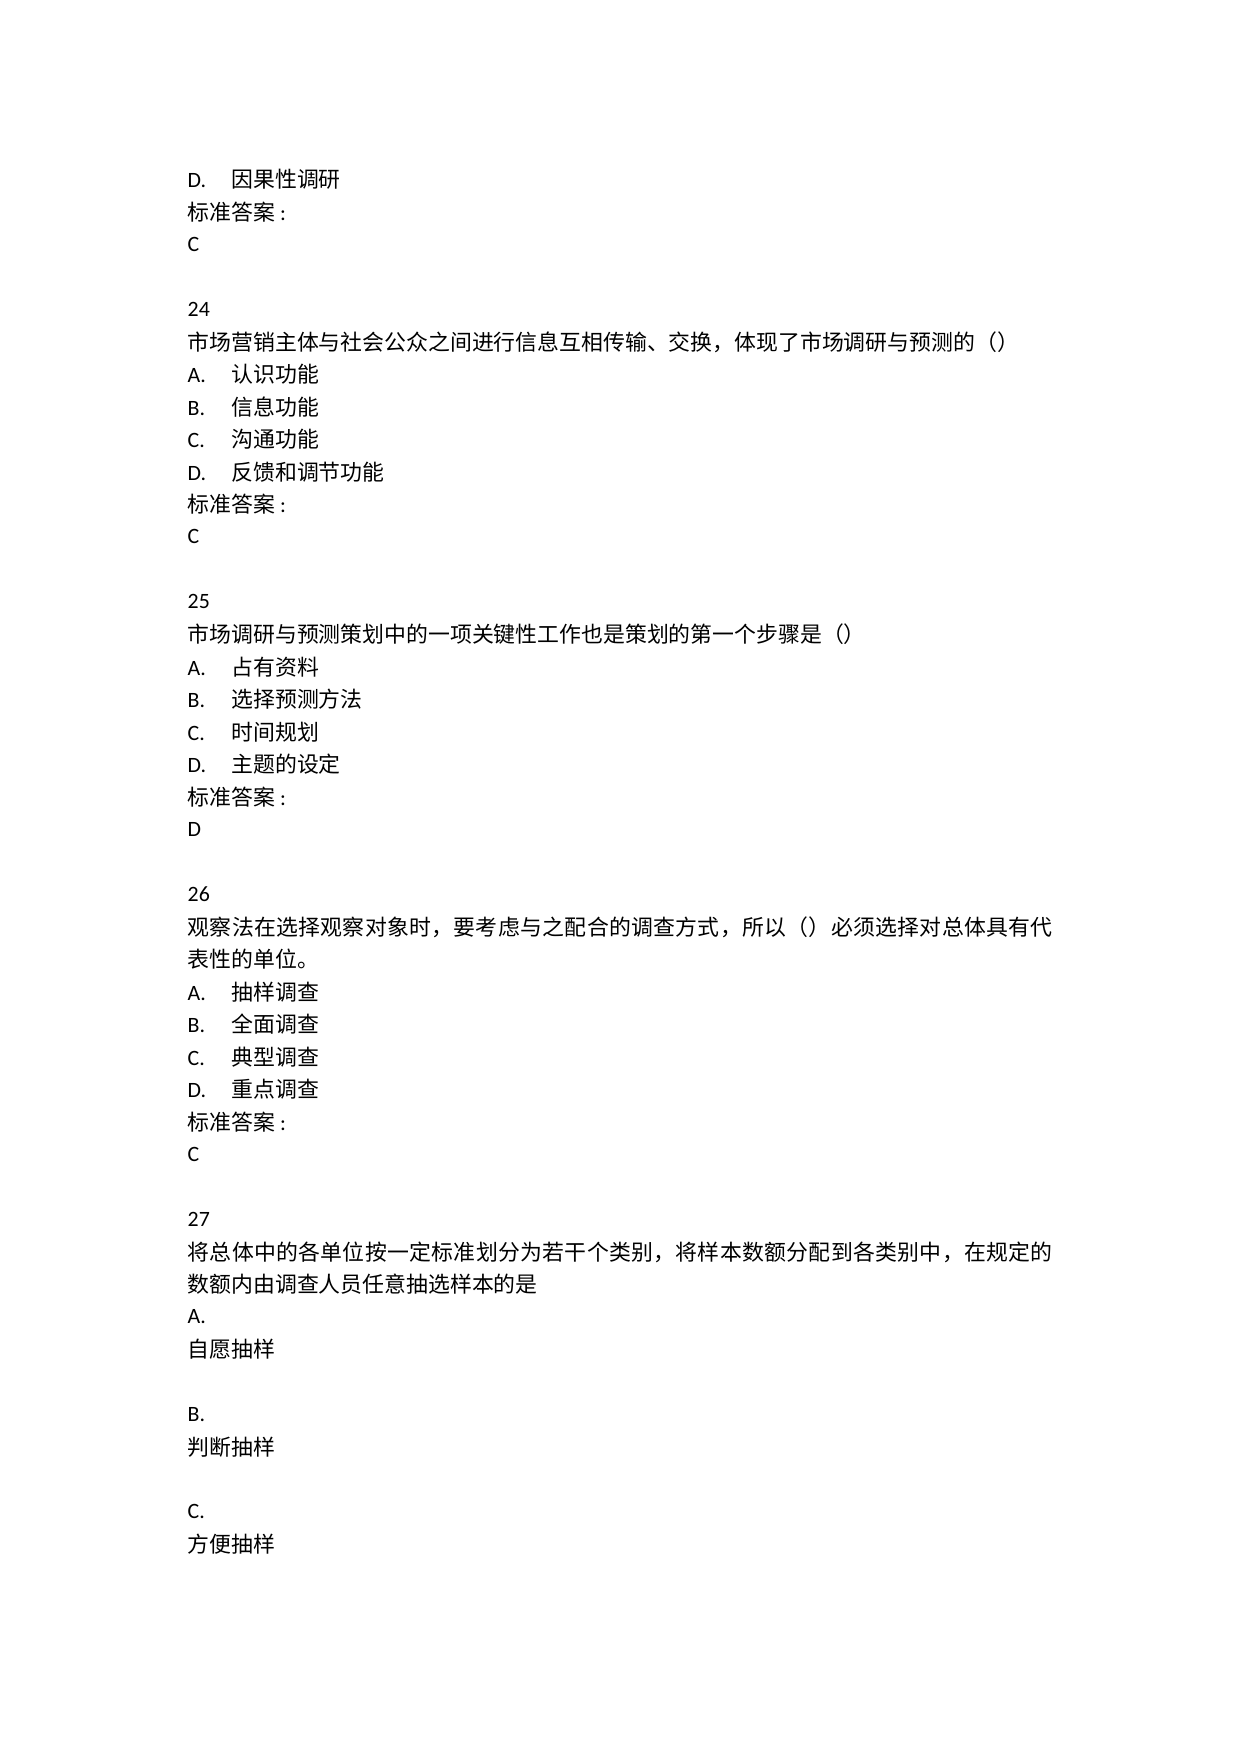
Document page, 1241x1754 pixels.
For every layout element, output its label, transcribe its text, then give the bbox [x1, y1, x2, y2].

text A. 占有资料 [187, 649, 1053, 682]
text A. 认识功能 [187, 357, 1053, 389]
text C [187, 1137, 1053, 1169]
text D. 主题的设定 [187, 747, 1053, 779]
text C. [187, 1494, 1053, 1527]
text 市场调研与预测策划中的一项关键性工作也是策划的第一个步骤是（） [187, 617, 1053, 649]
text 自愿抽样 [187, 1332, 1053, 1364]
text C. 典型调查 [187, 1039, 1053, 1072]
text D. 因果性调研 [187, 162, 1053, 194]
text B. 选择预测方法 [187, 682, 1053, 714]
text B. 全面调查 [187, 1007, 1053, 1039]
text A. [187, 1299, 1053, 1332]
text 27 [187, 1202, 1053, 1234]
text 方便抽样 [187, 1527, 1053, 1559]
text 25 [187, 584, 1053, 617]
text 24 [187, 292, 1053, 324]
text 标准答案 : [187, 487, 1053, 519]
text C [187, 227, 1053, 259]
text 判断抽样 [187, 1429, 1053, 1462]
text C. 沟通功能 [187, 422, 1053, 454]
text 市场营销主体与社会公众之间进行信息互相传输、交换，体现了市场调研与预测的（） [187, 324, 1053, 357]
text 标准答案 : [187, 1104, 1053, 1137]
text B. [187, 1397, 1053, 1429]
text 标准答案 : [187, 779, 1053, 812]
text D [187, 812, 1053, 844]
text 将总体中的各单位按一定标准划分为若干个类别，将样本数额分配到各类别中，在规定的数额内由调查人员任意抽选样本的是 [187, 1234, 1053, 1299]
text C [187, 519, 1053, 552]
text 标准答案 : [187, 194, 1053, 227]
text 26 [187, 877, 1053, 909]
text C. 时间规划 [187, 714, 1053, 747]
text B. 信息功能 [187, 389, 1053, 422]
text D. 重点调查 [187, 1072, 1053, 1104]
text A. 抽样调查 [187, 974, 1053, 1007]
text D. 反馈和调节功能 [187, 454, 1053, 487]
text 观察法在选择观察对象时，要考虑与之配合的调查方式，所以（）必须选择对总体具有代表性的单位。 [187, 909, 1053, 974]
